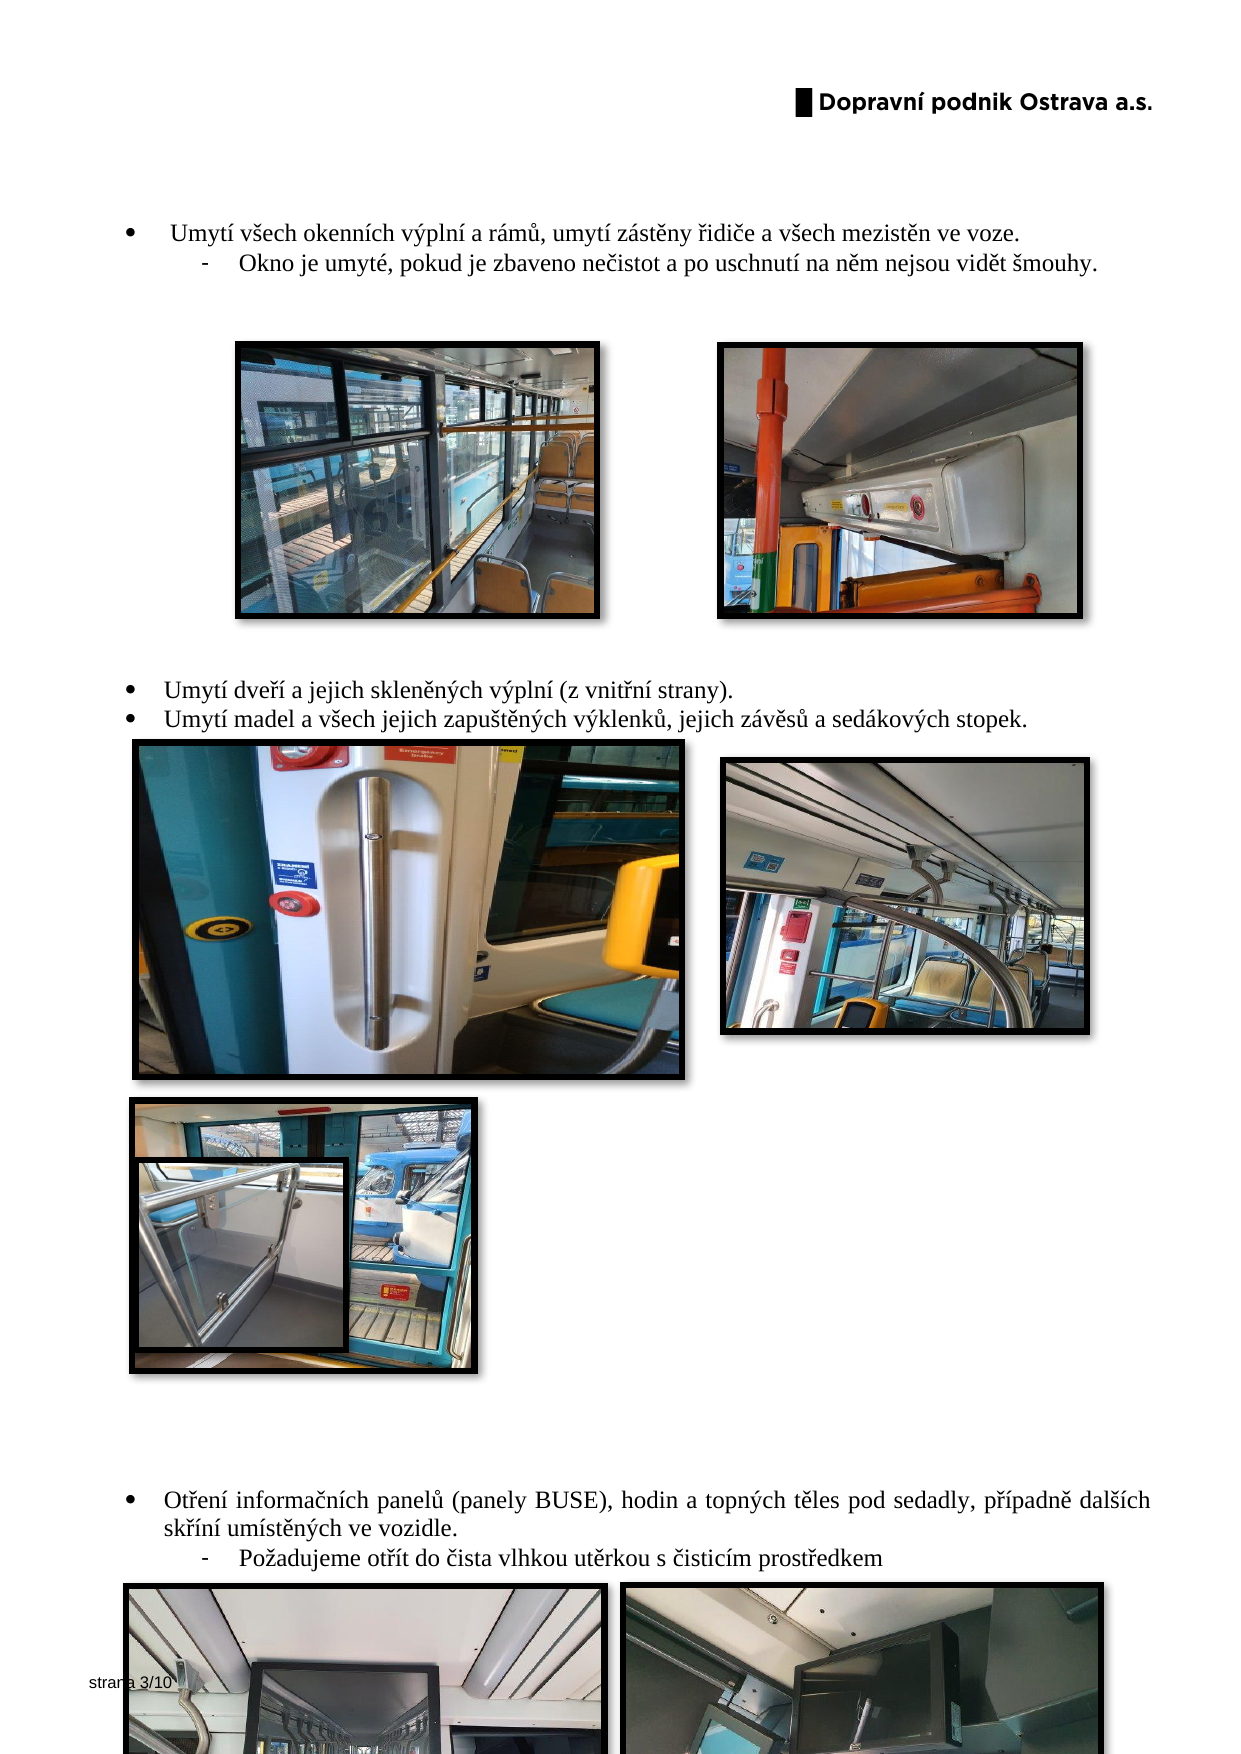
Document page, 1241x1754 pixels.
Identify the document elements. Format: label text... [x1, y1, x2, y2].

list Požadujeme otřít do čista vlhkou utěrkou s čisticím prostředkem [201, 1542, 1152, 1573]
picture [626, 1588, 1098, 1754]
picture [139, 746, 679, 1074]
picture [129, 1589, 601, 1754]
picture [139, 1163, 343, 1347]
picture [726, 763, 1084, 1028]
list Okno je umyté, pokud je zbaveno nečistot a po uschnutí na něm nejsou vidět šmouhy. [201, 247, 1152, 278]
picture [135, 1104, 471, 1368]
list Umytí madel a všech jejich zapuštěných výklenků, jejich závěsů a sedákových stopek. [126, 704, 1152, 733]
list Umytí dveří a jejich skleněných výplní (z vnitřní strany). [126, 676, 1152, 704]
list Umytí všech okenních výplní a rámů, umytí zástěny řidiče a všech mezistěn ve voze. [126, 218, 1152, 247]
picture [241, 348, 594, 613]
picture [795, 88, 1152, 117]
picture [724, 348, 1077, 613]
list Otření informačních panelů (panely BUSE), hodin a topných těles pod sedadly, případně dalších skříní umístěných ve vozidle. [126, 1485, 1152, 1542]
